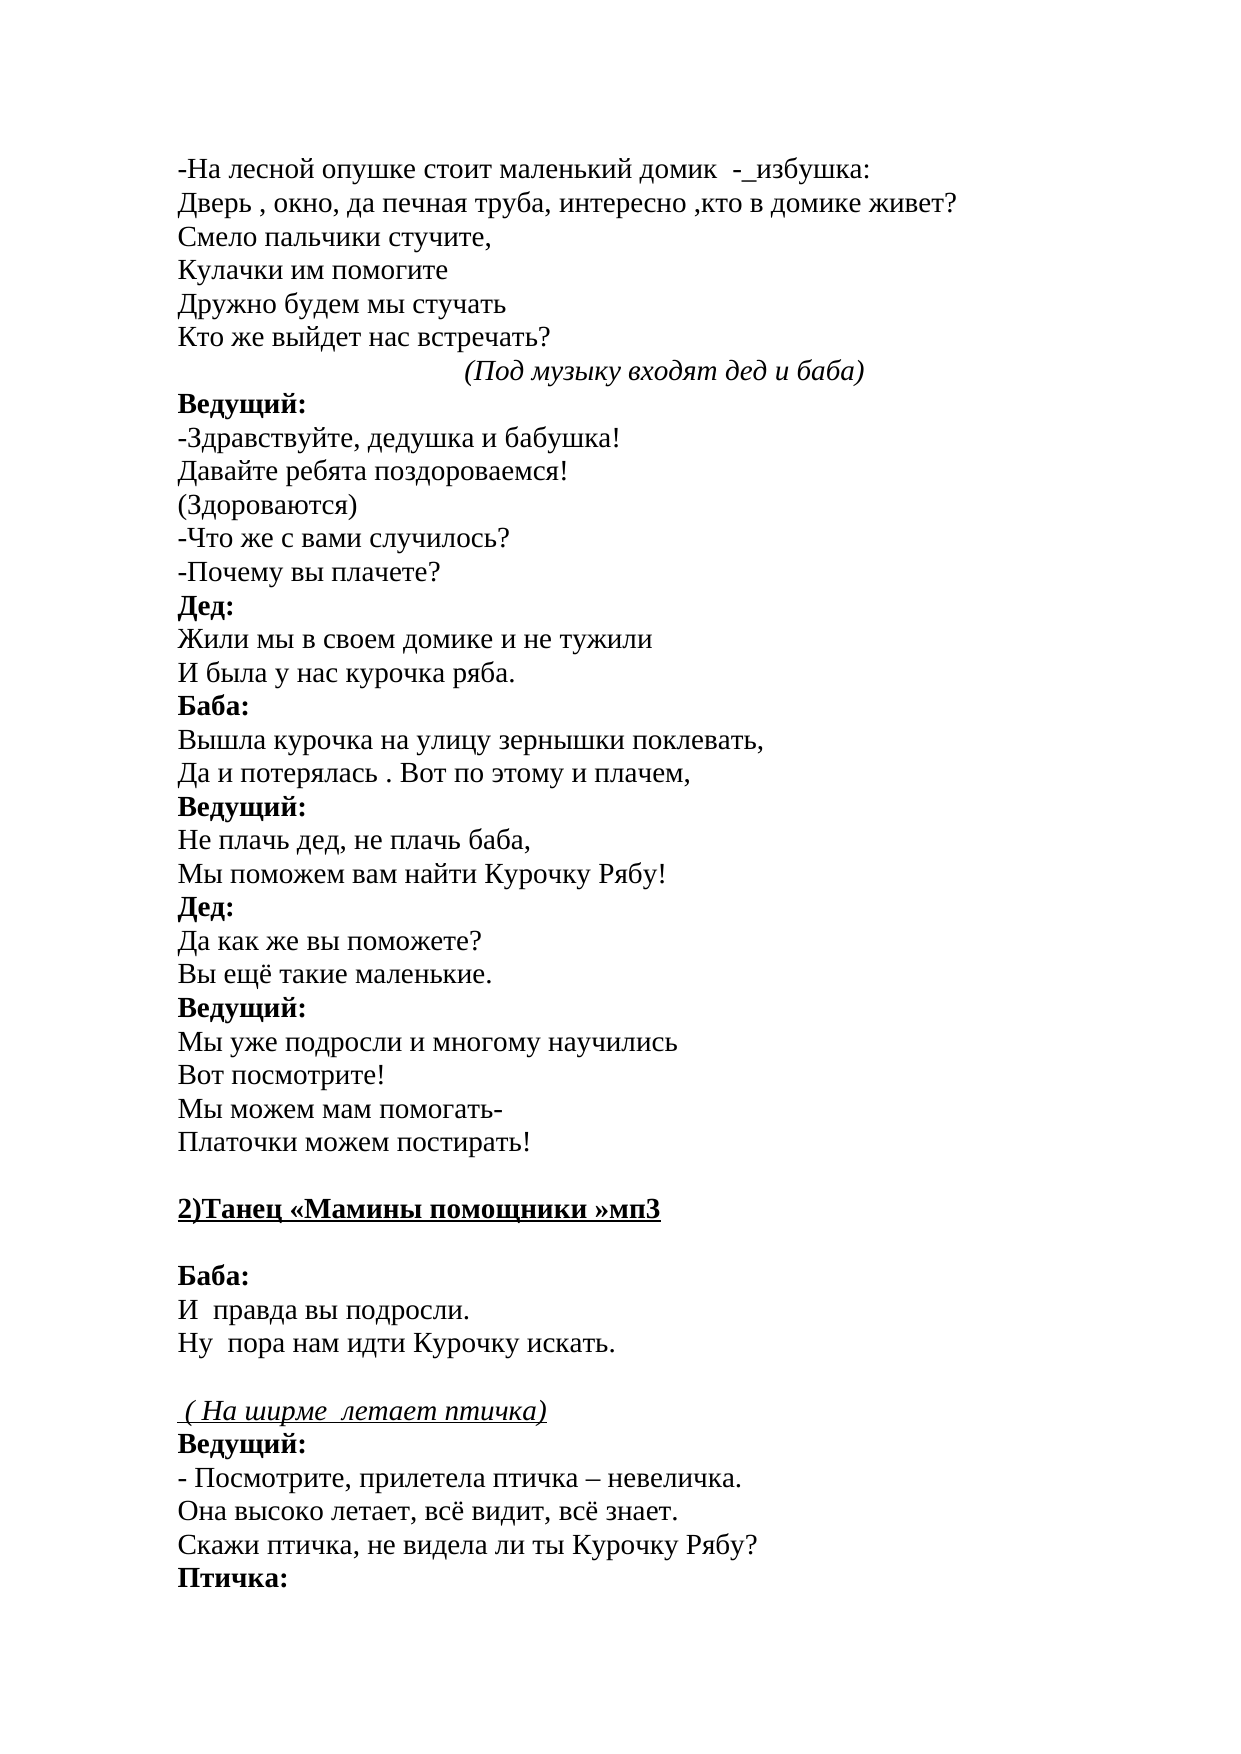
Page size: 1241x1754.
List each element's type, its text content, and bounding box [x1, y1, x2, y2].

text -Что же с вами случилось? [177, 521, 1152, 554]
text Смело пальчики стучите, Кулачки им помогите Дружно будем мы стучать [177, 219, 1152, 319]
text - Посмотрите, прилетела птичка – невеличка. [177, 1460, 1152, 1493]
text Кто же выйдет нас встречать? [177, 319, 1152, 353]
text 2)Танец «Мамины помощники »мп3 [177, 1191, 1152, 1225]
text Ведущий: [177, 990, 1152, 1024]
text -Здравствуйте, дедушка и бабушка! [177, 420, 1152, 453]
text -На лесной опушке стоит маленький домик -_избушка: Дверь , окно, да печная труба, интересно ,кто в домике живет? [177, 118, 1152, 219]
text Вышла курочка на улицу зернышки поклевать, Да и потерялась . Вот по этому и плачем, [177, 722, 1152, 789]
text Ну пора нам идти Курочку искать. [177, 1326, 1152, 1359]
text Да как же вы поможете? [177, 923, 1152, 957]
text Вот посмотрите! [177, 1057, 1152, 1091]
text Жили мы в своем домике и не тужили И была у нас курочка ряба. [177, 621, 1152, 688]
text Платочки можем постирать! [177, 1124, 1152, 1158]
text Вы ещё такие маленькие. [177, 957, 1152, 990]
text Ведущий: [177, 789, 1152, 822]
text Скажи птичка, не видела ли ты Курочку Рябу? [177, 1527, 1152, 1560]
text Ведущий: [177, 386, 1152, 420]
text (Под музыку входят дед и баба) [177, 353, 1152, 386]
text ( На ширме летает птичка) [177, 1393, 1152, 1426]
text Дед: [177, 889, 1152, 923]
text Мы уже подросли и многому научились [177, 1024, 1152, 1057]
text И правда вы подросли. [177, 1292, 1152, 1326]
text Баба: [177, 1258, 1152, 1292]
text Мы поможем вам найти Курочку Рябу! [177, 856, 1152, 889]
text Она высоко летает, всё видит, всё знает. [177, 1493, 1152, 1527]
text Птичка: [177, 1560, 1152, 1594]
text Дед: [177, 588, 1152, 621]
text -Почему вы плачете? [177, 554, 1152, 588]
text Ведущий: [177, 1426, 1152, 1460]
text Не плачь дед, не плачь баба, [177, 822, 1152, 856]
text (Здороваются) [177, 487, 1152, 521]
text Давайте ребята поздороваемся! [177, 453, 1152, 487]
text Мы можем мам помогать- [177, 1091, 1152, 1124]
text Баба: [177, 688, 1152, 722]
